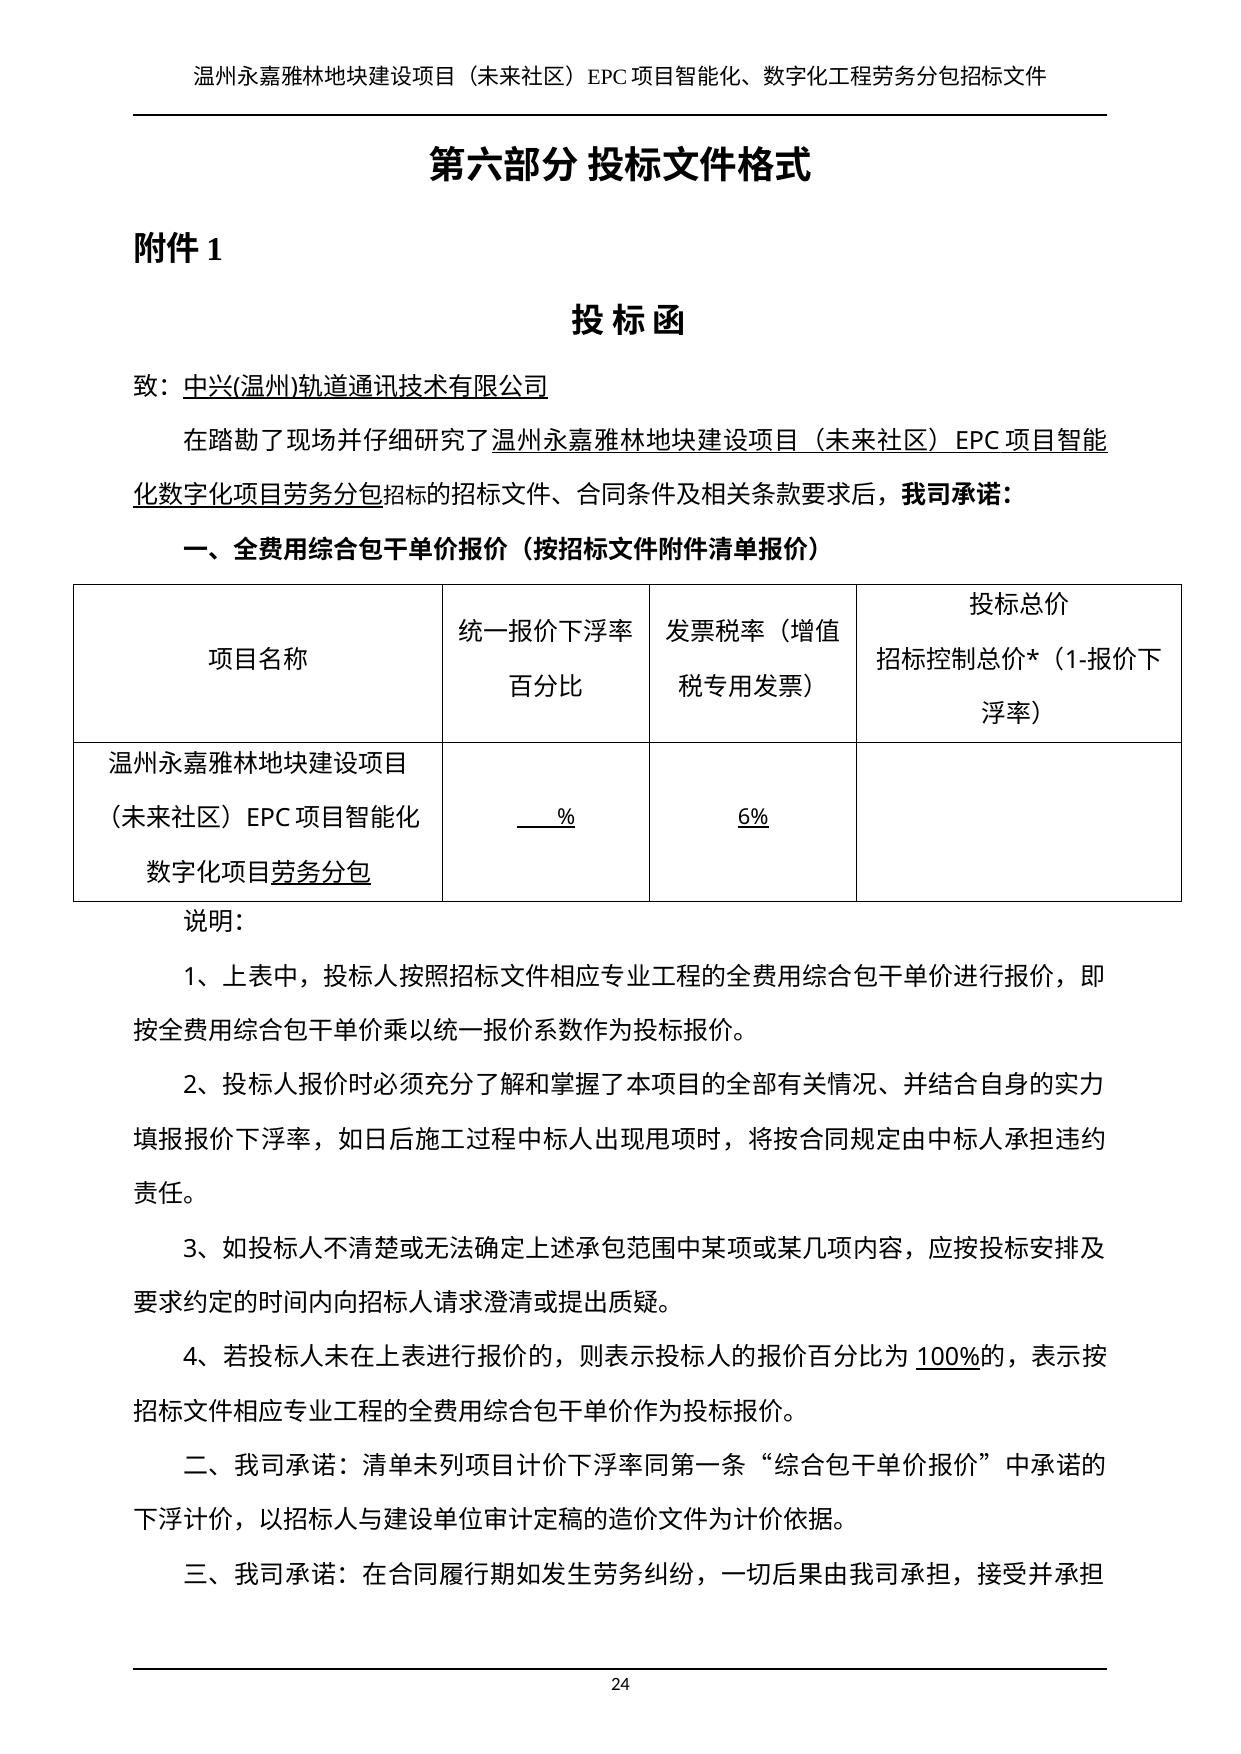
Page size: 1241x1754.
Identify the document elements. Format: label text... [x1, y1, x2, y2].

table_cell 6% [650, 743, 856, 901]
text 3、如投标人不清楚或无法确定上述承包范围中某项或某几项内容，应按投标安排及要求约定的时间内向招标人请求澄清或提出质疑。 [133, 1228, 1107, 1319]
subtitle 第六部分 投标文件格式 [133, 129, 1107, 194]
text 2、投标人报价时必须充分了解和掌握了本项目的全部有关情况、并结合自身的实力填报报价下浮率，如日后施工过程中标人出现甩项时，将按合同规定由中标人承担违约责任。 [133, 1065, 1107, 1210]
table_cell [857, 743, 1181, 901]
table_cell % [443, 743, 649, 901]
text 4、若投标人未在上表进行报价的，则表示投标人的报价百分比为100%的，表示按招标文件相应专业工程的全费用综合包干单价作为投标报价。 [133, 1337, 1107, 1427]
text 二、我司承诺：清单未列项目计价下浮率同第一条“综合包干单价报价”中承诺的下浮计价，以招标人与建设单位审计定稿的造价文件为计价依据。 [133, 1446, 1107, 1536]
table_cell 温州永嘉雅林地块建设项目（未来社区）EPC项目智能化数字化项目劳务分包 [74, 743, 442, 901]
text 投 标 函 [133, 294, 1107, 342]
text 在踏勘了现场并仔细研究了温州永嘉雅林地块建设项目（未来社区）EPC项目智能化数字化项目劳务分包招标的招标文件、合同条件及相关条款要求后，我司承诺： [133, 421, 1107, 511]
table_header 发票税率（增值税专用发票） [650, 585, 856, 742]
table_header 项目名称 [74, 585, 442, 742]
table_header 投标总价 招标控制总价*（1-报价下浮率） [857, 585, 1181, 742]
text 附件1 [133, 222, 1107, 270]
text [133, 1554, 1107, 1591]
text 一、全费用综合包干单价报价（按招标文件附件清单报价） [133, 529, 1107, 566]
text 致：中兴(温州)轨道通讯技术有限公司 [133, 366, 1107, 402]
table_header 统一报价下浮率百分比 [443, 585, 649, 742]
text 说明： [133, 902, 1107, 938]
text 1、上表中，投标人按照招标文件相应专业工程的全费用综合包干单价进行报价，即按全费用综合包干单价乘以统一报价系数作为投标报价。 [133, 956, 1107, 1047]
